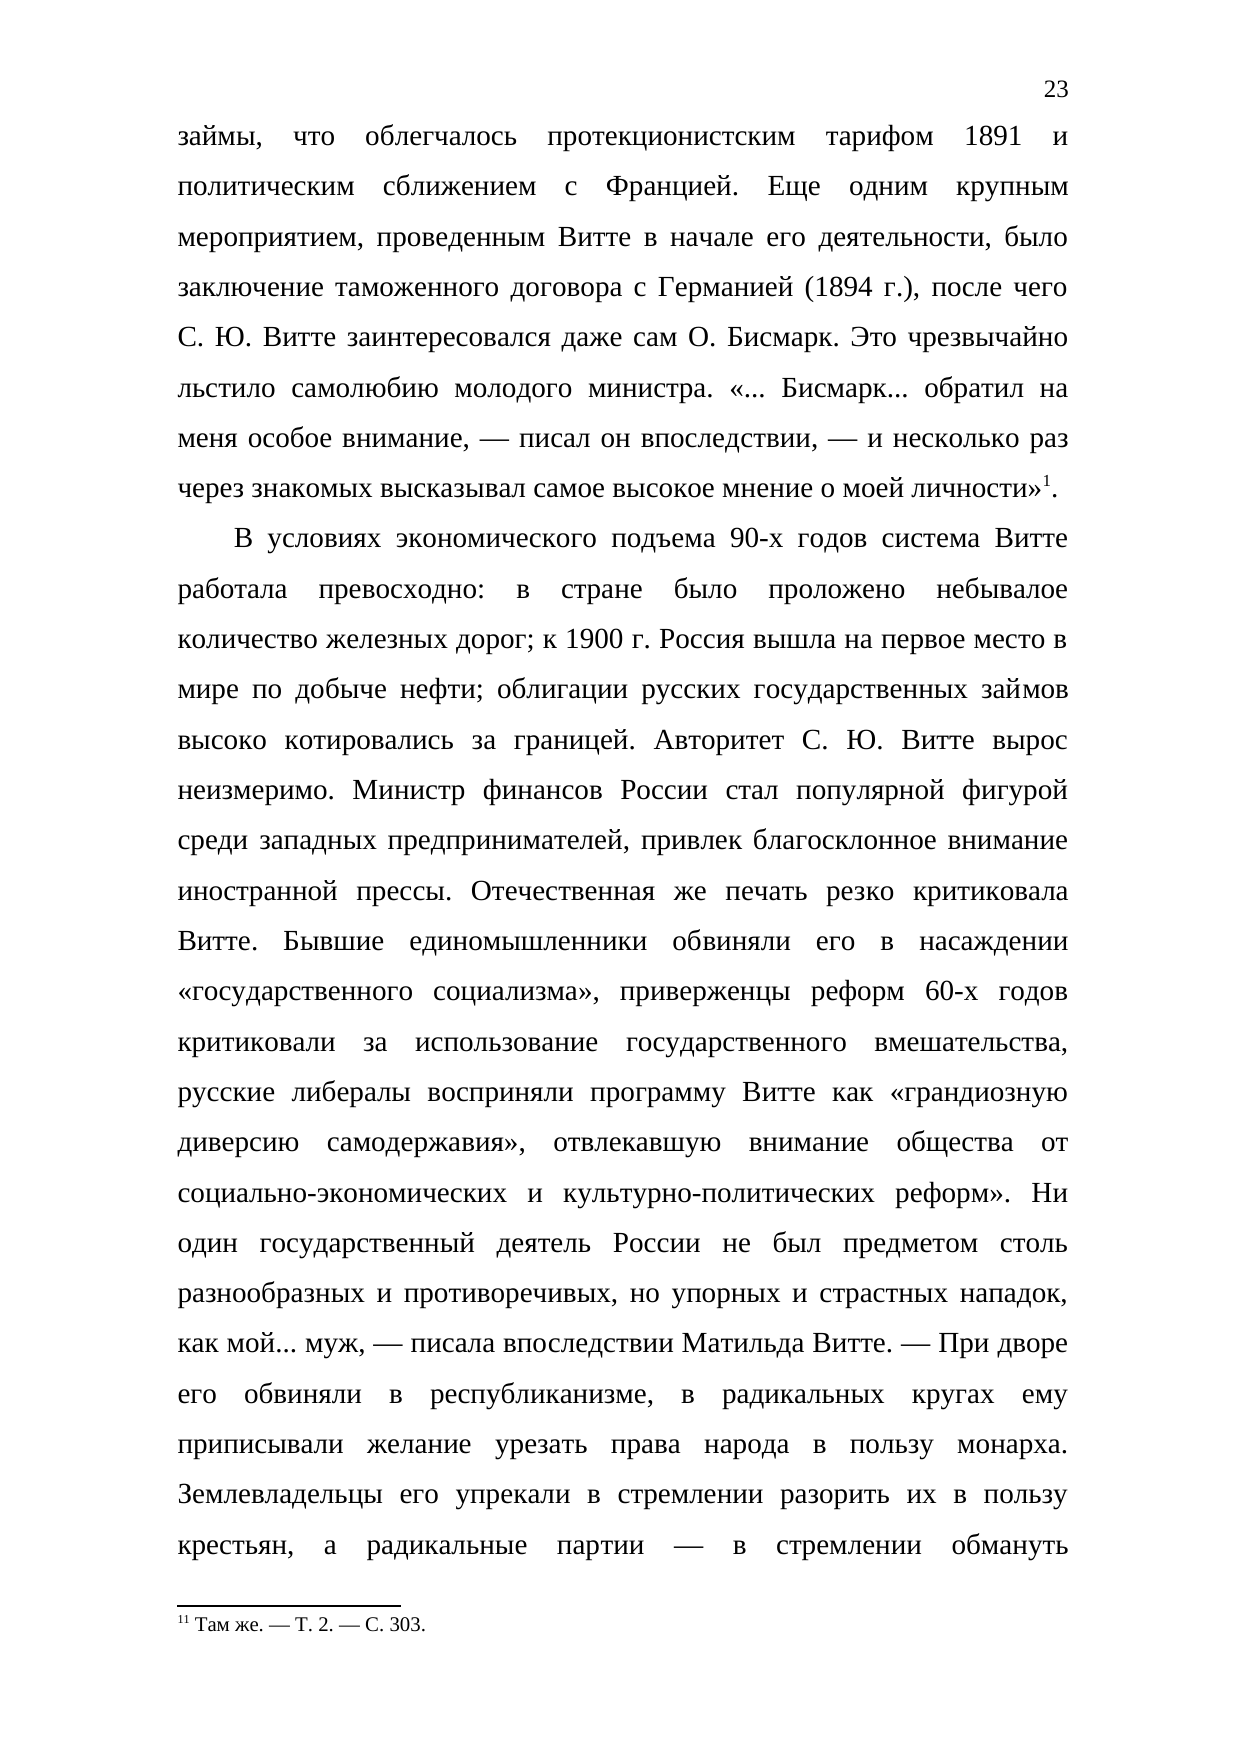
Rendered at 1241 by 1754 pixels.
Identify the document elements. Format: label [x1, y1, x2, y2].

text [177, 521, 1069, 1560]
text [177, 118, 1069, 504]
